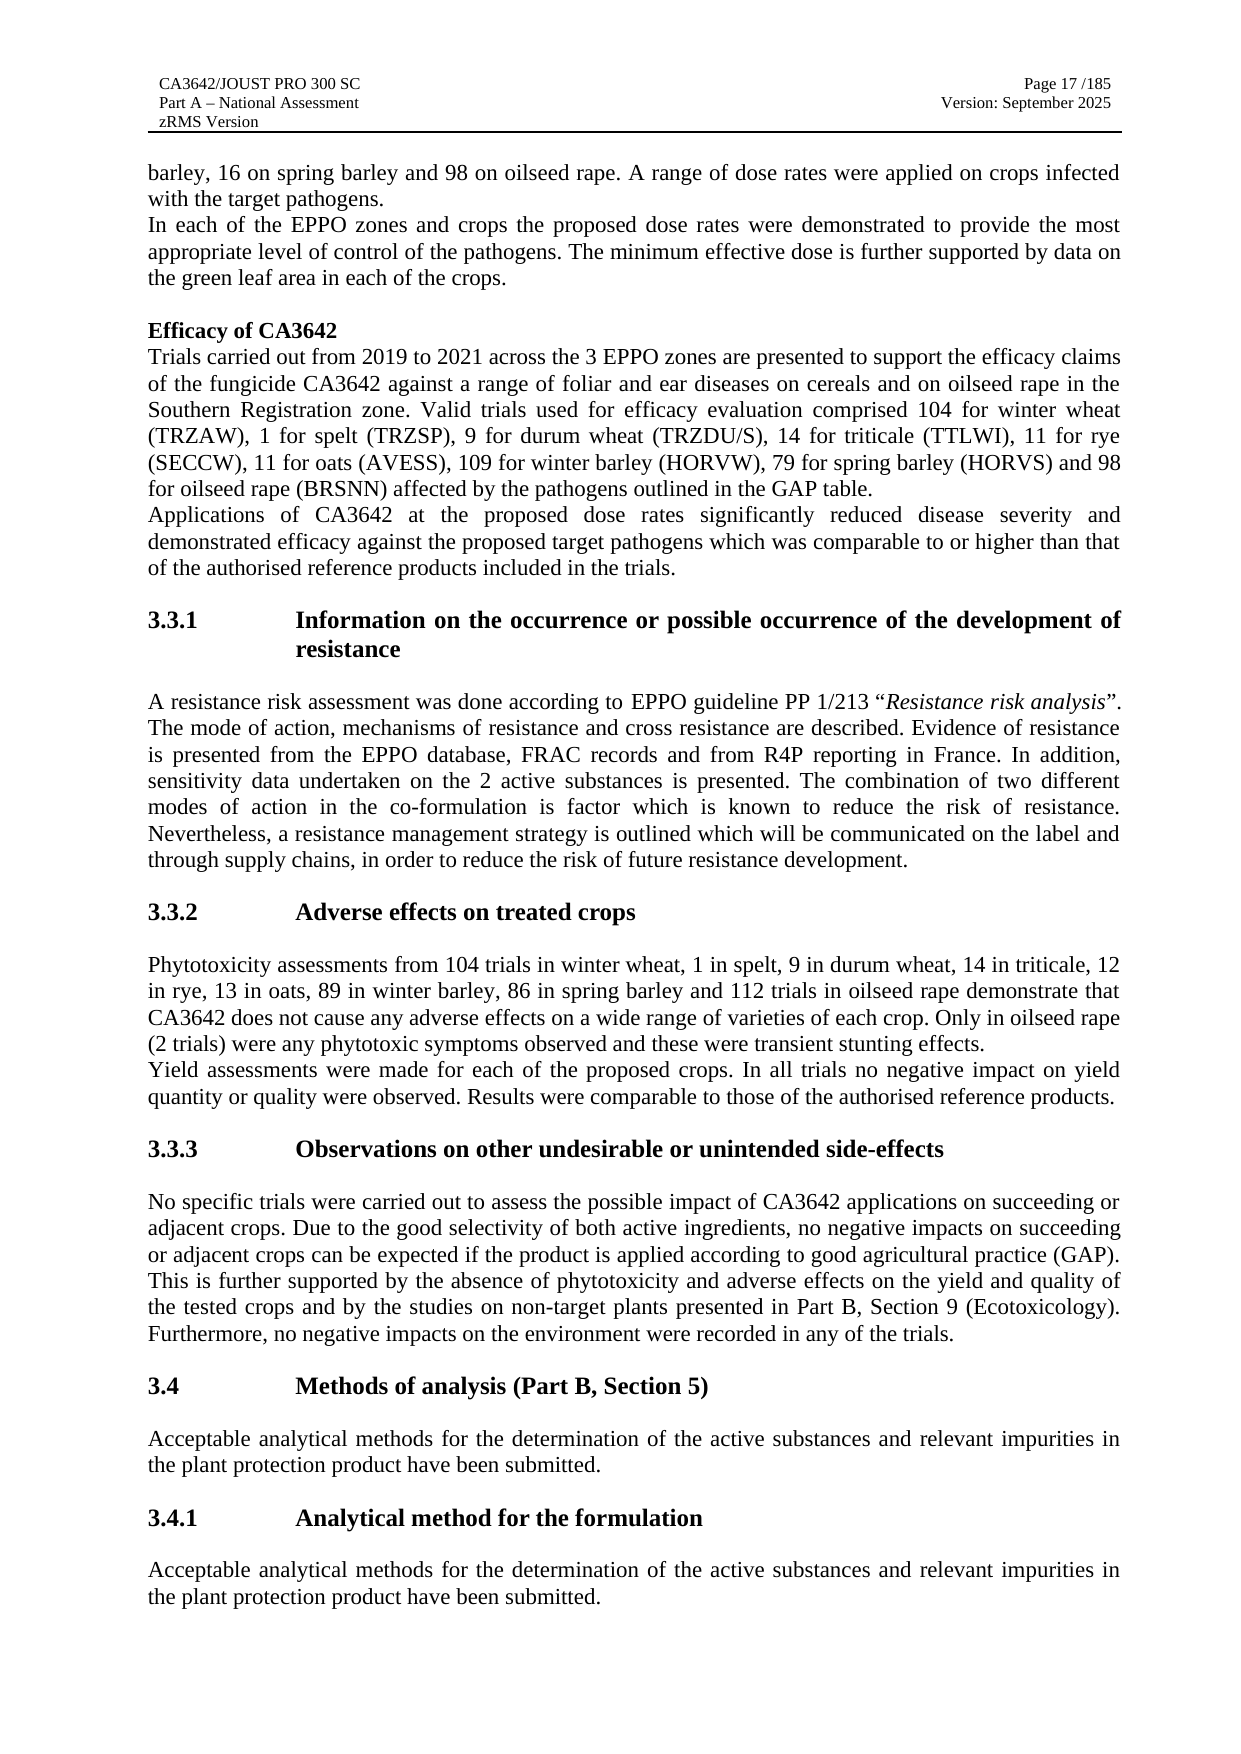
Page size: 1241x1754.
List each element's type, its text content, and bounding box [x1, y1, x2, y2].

text A resistance risk assessment was done according to EPPO guideline PP 1/213 “Resistance risk analysis”. The mode of action, mechanisms of resistance and cross resistance are described. Evidence of resistance is presented from the EPPO database, FRAC records and from R4P reporting in France. In addition, sensitivity data undertaken on the 2 active substances is presented. The combination of two different modes of action in the co-formulation is factor which is known to reduce the risk of resistance. Nevertheless, a resistance management strategy is outlined which will be communicated on the label and through supply chains, in order to reduce the risk of future resistance development. [148, 688, 1122, 872]
text Acceptable analytical methods for the determination of the active substances and relevant impurities in the plant protection product have been submitted. [148, 1425, 1122, 1478]
subtitle Methods of analysis (Part B, Section 5) [148, 1371, 1122, 1400]
subtitle Information on the occurrence or possible occurrence of the development of resistance [148, 605, 1122, 663]
subtitle Adverse effects on treated crops [148, 897, 1122, 926]
subtitle Analytical method for the formulation [148, 1503, 1122, 1531]
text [148, 159, 1122, 211]
text Acceptable analytical methods for the determination of the active substances and relevant impurities in the plant protection product have been submitted. [148, 1556, 1122, 1609]
text Yield assessments were made for each of the proposed crops. In all trials no negative impact on yield quantity or quality were observed. Results were comparable to those of the authorised reference products. [148, 1057, 1122, 1109]
text In each of the EPPO zones and crops the proposed dose rates were demonstrated to provide the most appropriate level of control of the pathogens. The minimum effective dose is further supported by data on the green leaf area in each of the crops. [148, 211, 1122, 291]
text Applications of CA3642 at the proposed dose rates significantly reduced disease severity and demonstrated efficacy against the proposed target pathogens which was comparable to or higher than that of the authorised reference products included in the trials. [148, 501, 1122, 580]
text Efficacy of CA3642 [148, 317, 1122, 343]
subtitle Observations on other undesirable or unintended side-effects [148, 1134, 1122, 1163]
text Trials carried out from 2019 to 2021 across the 3 EPPO zones are presented to support the efficacy claims of the fungicide CA3642 against a range of foliar and ear diseases on cereals and on oilseed rape in the Southern Registration zone. Valid trials used for efficacy evaluation comprised 104 for winter wheat (TRZAW), 1 for spelt (TRZSP), 9 for durum wheat (TRZDU/S), 14 for triticale (TTLWI), 11 for rye (SECCW), 11 for oats (AVESS), 109 for winter barley (HORVW), 79 for spring barley (HORVS) and 98 for oilseed rape (BRSNN) affected by the pathogens outlined in the GAP table. [148, 343, 1122, 501]
text No specific trials were carried out to assess the possible impact of CA3642 applications on succeeding or adjacent crops. Due to the good selectivity of both active ingredients, no negative impacts on succeeding or adjacent crops can be expected if the product is applied according to good agricultural practice (GAP). This is further supported by the absence of phytotoxicity and adverse effects on the yield and quality of the tested crops and by the studies on non-target plants presented in Part B, Section 9 (Ecotoxicology). Furthermore, no negative impacts on the environment were recorded in any of the trials. [148, 1188, 1122, 1346]
text Phytotoxicity assessments from 104 trials in winter wheat, 1 in spelt, 9 in durum wheat, 14 in triticale, 12 in rye, 13 in oats, 89 in winter barley, 86 in spring barley and 112 trials in oilseed rape demonstrate that CA3642 does not cause any adverse effects on a wide range of varieties of each crop. Only in oilseed rape (2 trials) were any phytotoxic symptoms observed and these were transient stunting effects. [148, 951, 1122, 1057]
